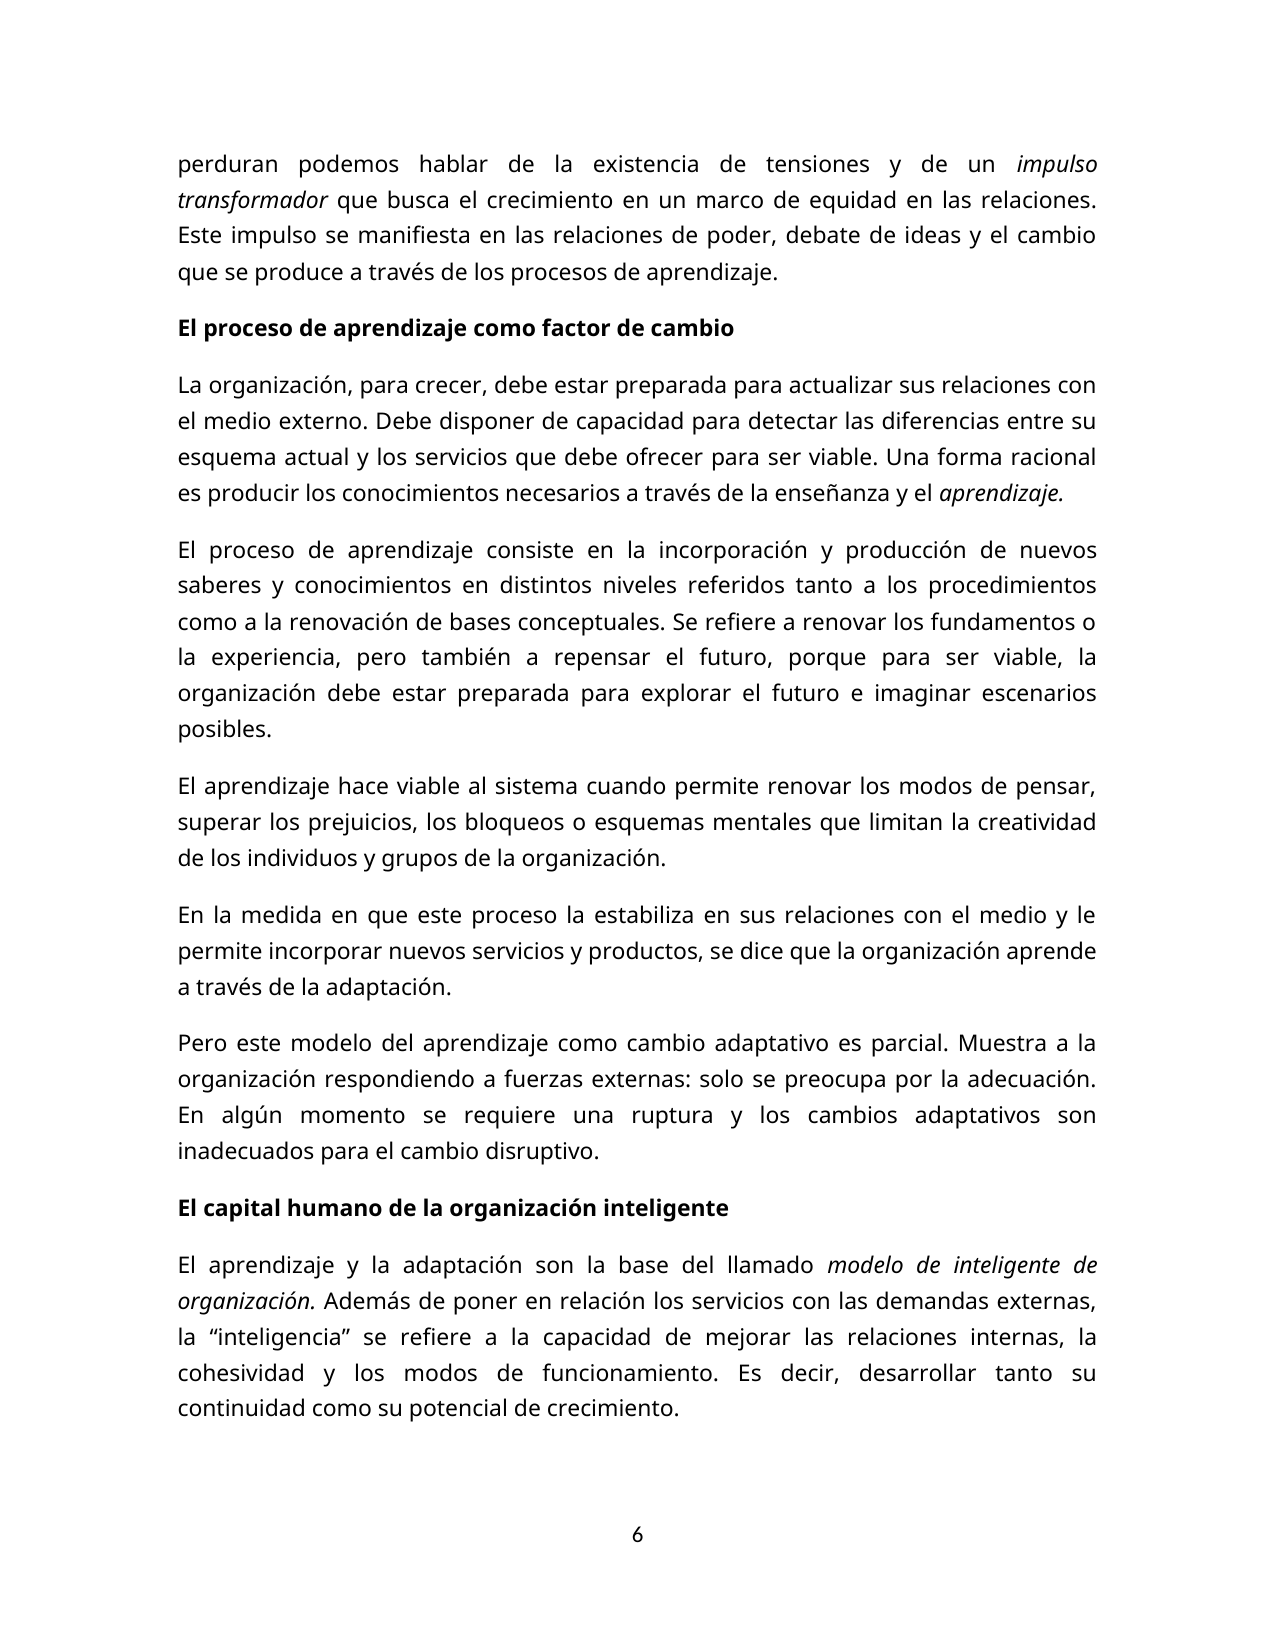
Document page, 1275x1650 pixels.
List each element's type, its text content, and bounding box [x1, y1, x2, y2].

text El aprendizaje hace viable al sistema cuando permite renovar los modos de pensar, superar los prejuicios, los bloqueos o esquemas mentales que limitan la creatividad de los individuos y grupos de la organización. [177, 770, 1098, 873]
text Pero este modelo del aprendizaje como cambio adaptativo es parcial. Muestra a la organización respondiendo a fuerzas externas: solo se preocupa por la adecuación. En algún momento se requiere una ruptura y los cambios adaptativos son inadecuados para el cambio disruptivo. [177, 1027, 1098, 1166]
text El proceso de aprendizaje como factor de cambio [177, 312, 1098, 343]
text En la medida en que este proceso la estabiliza en sus relaciones con el medio y le permite incorporar nuevos servicios y productos, se dice que la organización aprende a través de la adaptación. [177, 899, 1098, 1002]
text El aprendizaje y la adaptación son la base del llamado modelo de inteligente de organización. Además de poner en relación los servicios con las demandas externas, la “inteligencia” se refiere a la capacidad de mejorar las relaciones internas, la cohesividad y los modos de funcionamiento. Es decir, desarrollar tanto su continuidad como su potencial de crecimiento. [177, 1249, 1098, 1424]
text El proceso de aprendizaje consiste en la incorporación y producción de nuevos saberes y conocimientos en distintos niveles referidos tanto a los procedimientos como a la renovación de bases conceptuales. Se refiere a renovar los fundamentos o la experiencia, pero también a repensar el futuro, porque para ser viable, la organización debe estar preparada para explorar el futuro e imaginar escenarios posibles. [177, 533, 1098, 744]
text El capital humano de la organización inteligente [177, 1192, 1098, 1223]
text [177, 148, 1098, 287]
text La organización, para crecer, debe estar preparada para actualizar sus relaciones con el medio externo. Debe disponer de capacidad para detectar las diferencias entre su esquema actual y los servicios que debe ofrecer para ser viable. Una forma racional es producir los conocimientos necesarios a través de la enseñanza y el aprendizaje. [177, 369, 1098, 508]
